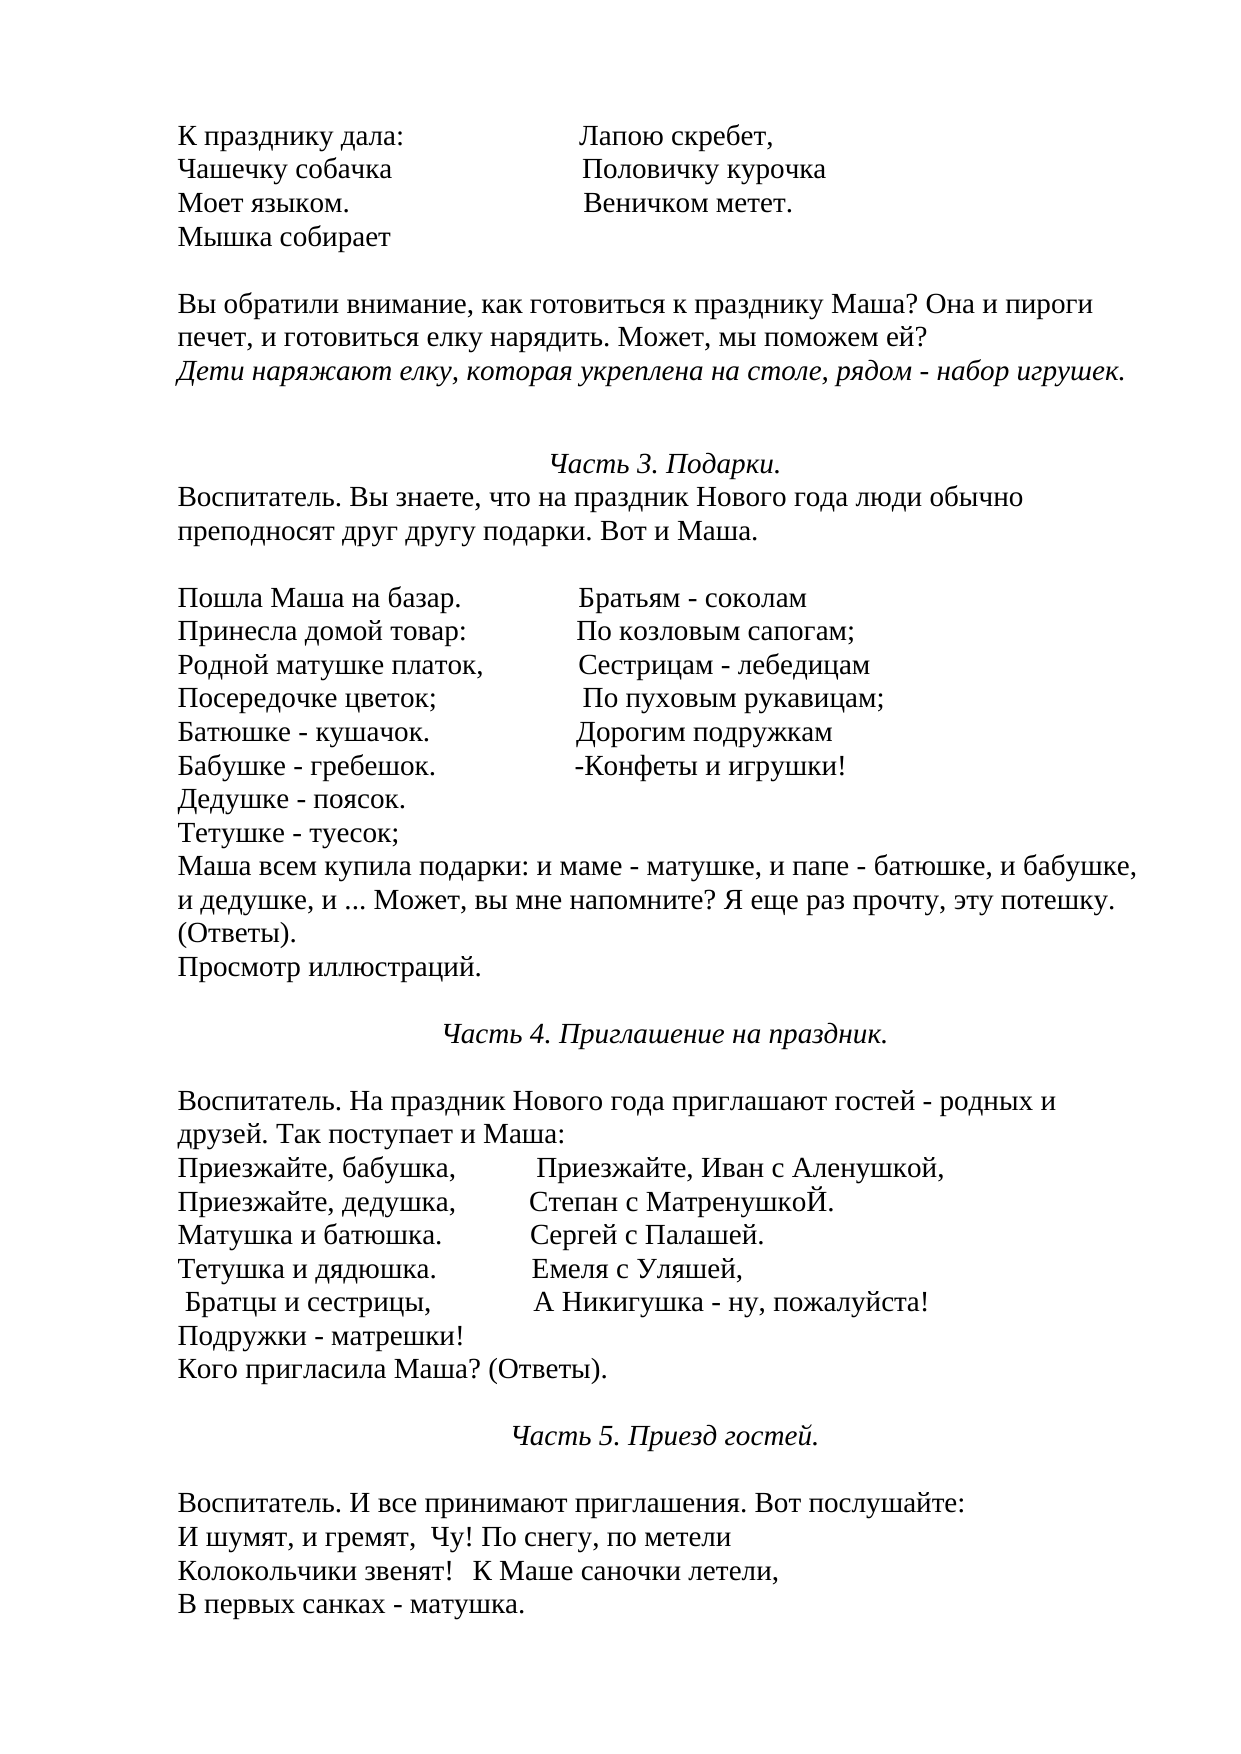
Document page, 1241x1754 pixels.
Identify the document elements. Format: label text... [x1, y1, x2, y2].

text И шумят, и гремят, Чу! По снегу, по метели [177, 1519, 1152, 1553]
text Чашечку собачка Половичку курочка [177, 152, 1152, 185]
text Бабушке - гребешок. -Конфеты и игрушки! [177, 748, 1152, 781]
text Воспитатель. На праздник Нового года приглашают гостей - родных и друзей. Так поступает и Маша: [177, 1083, 1152, 1150]
text Воспитатель. Вы знаете, что на праздник Нового года люди обычно преподносят друг другу подарки. Вот и Маша. [177, 479, 1152, 546]
text Принесла домой товар: По козловым сапогам; [177, 613, 1152, 647]
text Моет языком. Веничком метет. [177, 185, 1152, 219]
text Посередочке цветок; По пуховым рукавицам; [177, 681, 1152, 714]
text Мышка собирает [177, 219, 1152, 252]
text Кого пригласила Маша? (Ответы). [177, 1351, 1152, 1385]
text Часть 4. Приглашение на праздник. [177, 1016, 1152, 1049]
text Вы обратили внимание, как готовиться к празднику Маша? Она и пироги печет, и готовиться елку нарядить. Может, мы поможем ей? [177, 286, 1152, 353]
text Братцы и сестрицы, А Никигушка - ну, пожалуйста! [177, 1284, 1152, 1318]
text В первых санках - матушка. [177, 1586, 1152, 1620]
text Часть 5. Приезд гостей. [177, 1418, 1152, 1452]
text Часть 3. Подарки. [177, 446, 1152, 479]
text Приезжайте, бабушка, Приезжайте, Иван с Аленушкой, [177, 1150, 1152, 1184]
text Родной матушке платок, Сестрицам - лебедицам [177, 647, 1152, 681]
text Маша всем купила подарки: и маме - матушке, и папе - батюшке, и бабушке, и дедушке, и ... Может, вы мне напомните? Я еще раз прочту, эту потешку. (Ответы). [177, 848, 1152, 949]
text Воспитатель. И все принимают приглашения. Вот послушайте: [177, 1486, 1152, 1519]
text К празднику дала: Лапою скребет, [177, 118, 1152, 152]
text Дедушке - поясок. [177, 781, 1152, 815]
text Батюшке - кушачок. Дорогим подружкам [177, 714, 1152, 748]
text Дети наряжают елку, которая укреплена на столе, рядом - набор игрушек. [177, 353, 1152, 386]
text Колокольчики звенят! К Маше саночки летели, [177, 1553, 1152, 1586]
text Подружки - матрешки! [177, 1318, 1152, 1351]
text Тетушка и дядюшка. Емеля с Уляшей, [177, 1251, 1152, 1284]
text Матушка и батюшка. Сергей с Палашей. [177, 1217, 1152, 1251]
text Тетушке - туесок; [177, 815, 1152, 848]
text Пошла Маша на базар. Братьям - соколам [177, 580, 1152, 613]
text Просмотр иллюстраций. [177, 949, 1152, 982]
text Приезжайте, дедушка, Степан с МатренушкоЙ. [177, 1184, 1152, 1217]
